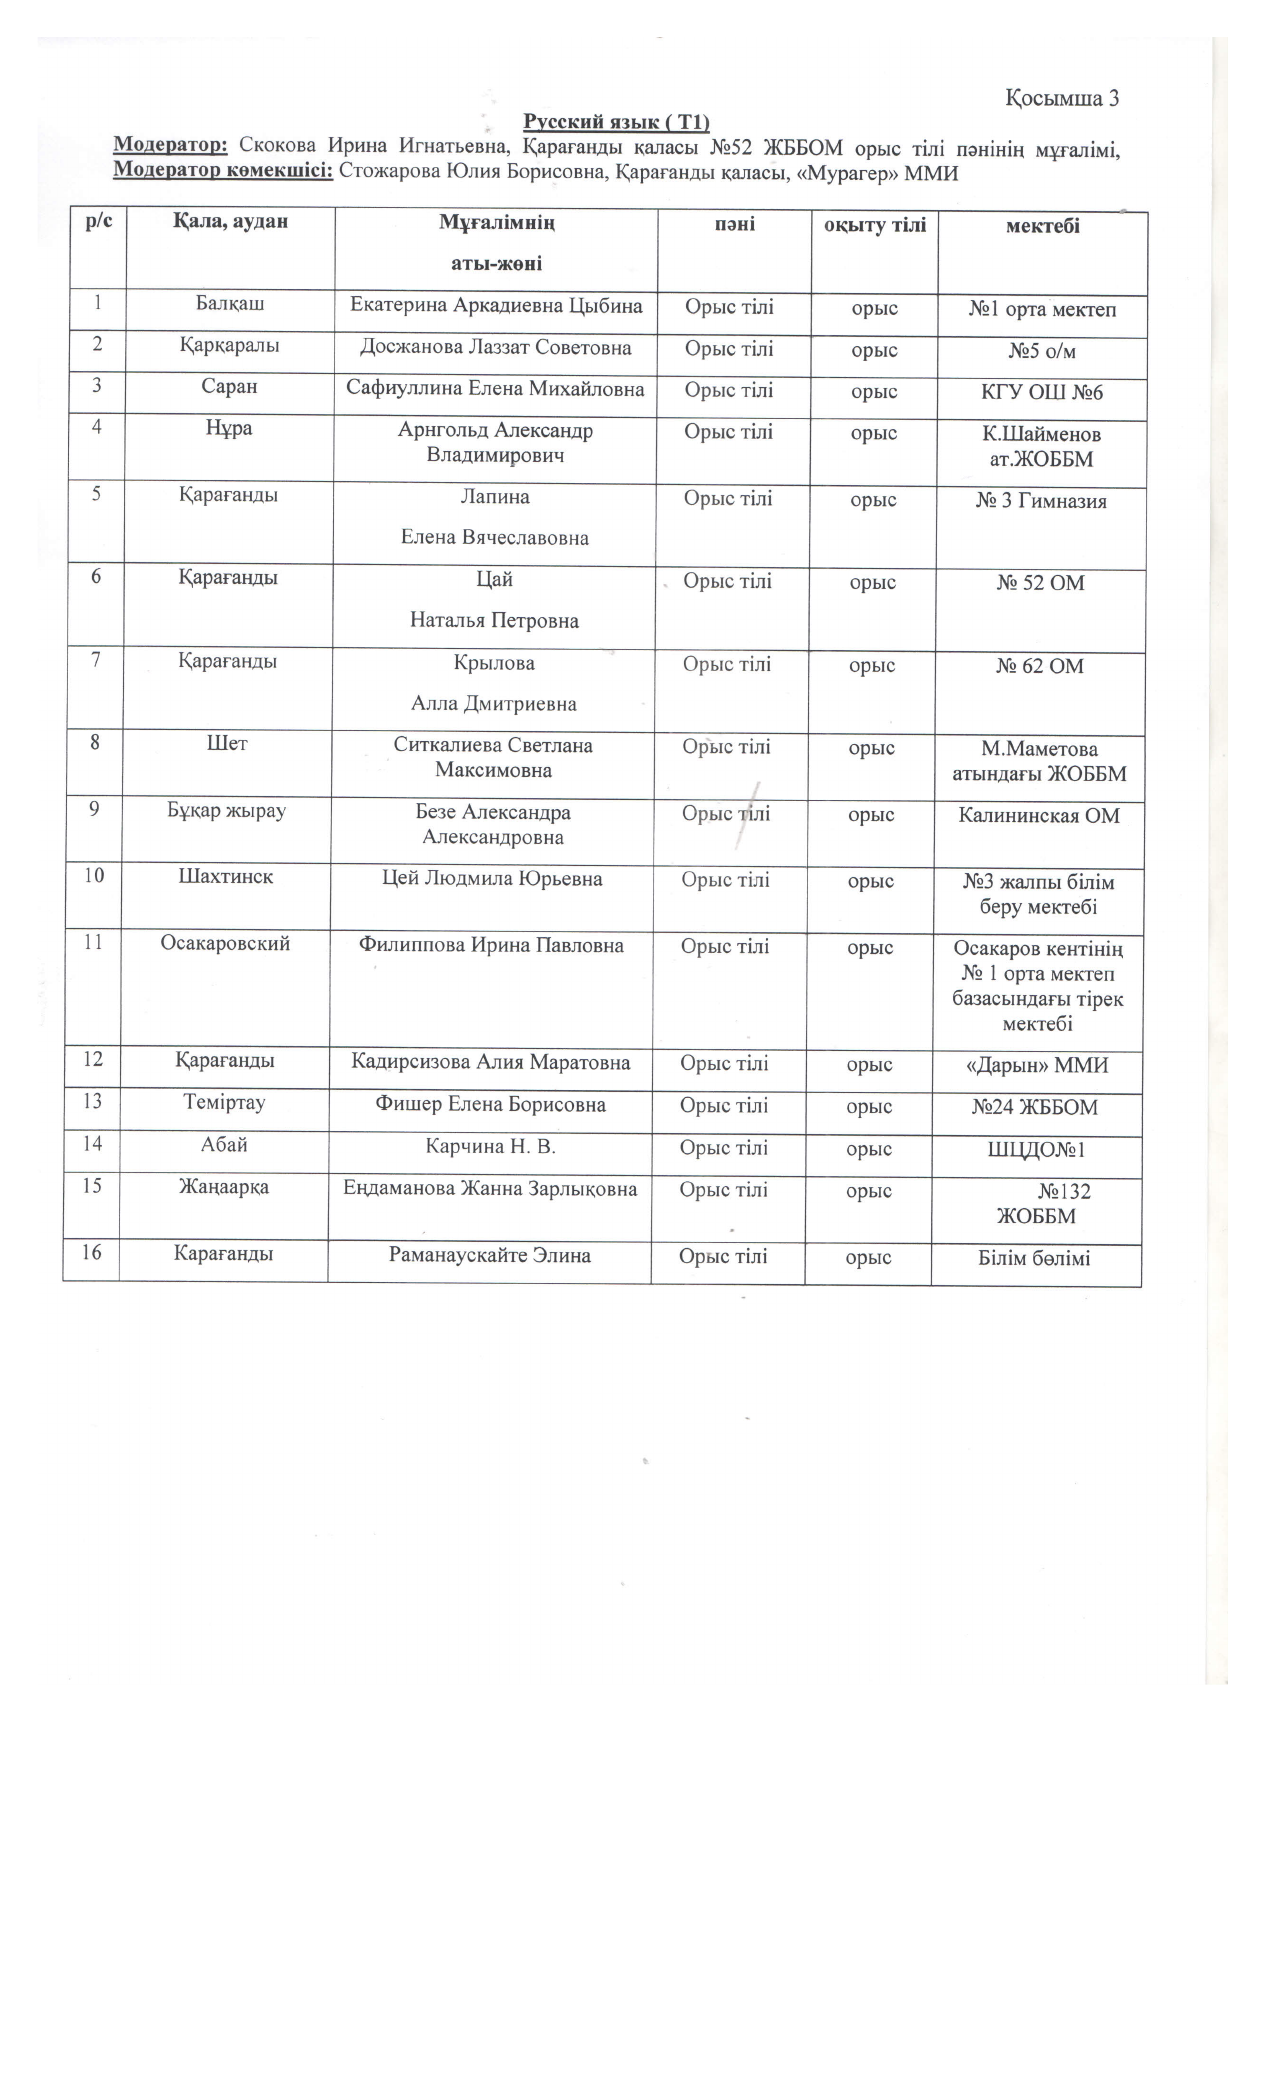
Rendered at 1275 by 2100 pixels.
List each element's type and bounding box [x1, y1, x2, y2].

picture [37, 37, 1228, 1685]
